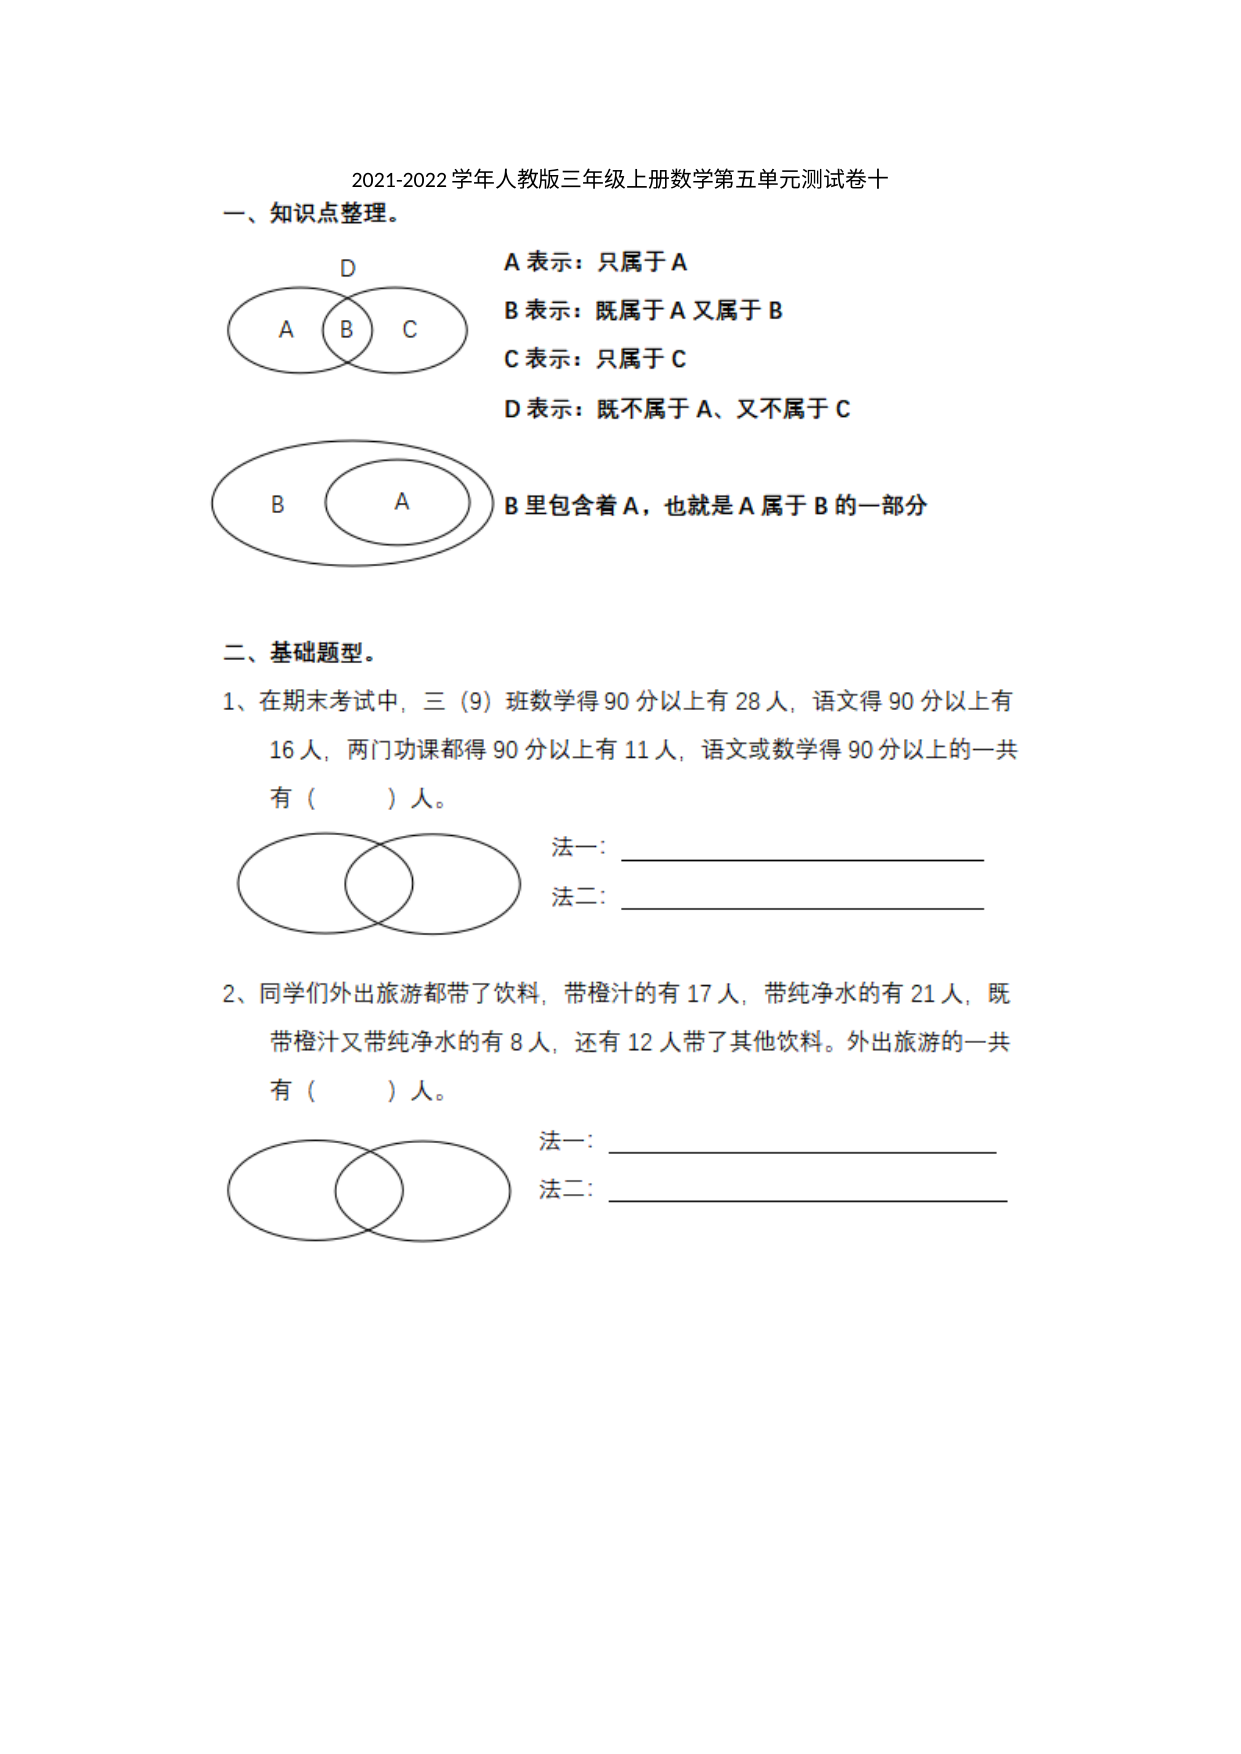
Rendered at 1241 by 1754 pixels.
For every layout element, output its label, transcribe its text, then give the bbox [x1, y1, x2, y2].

text 2021-2022学年人教版三年级上册数学第五单元测试卷十 [187, 162, 1053, 194]
picture [204, 194, 1036, 1254]
